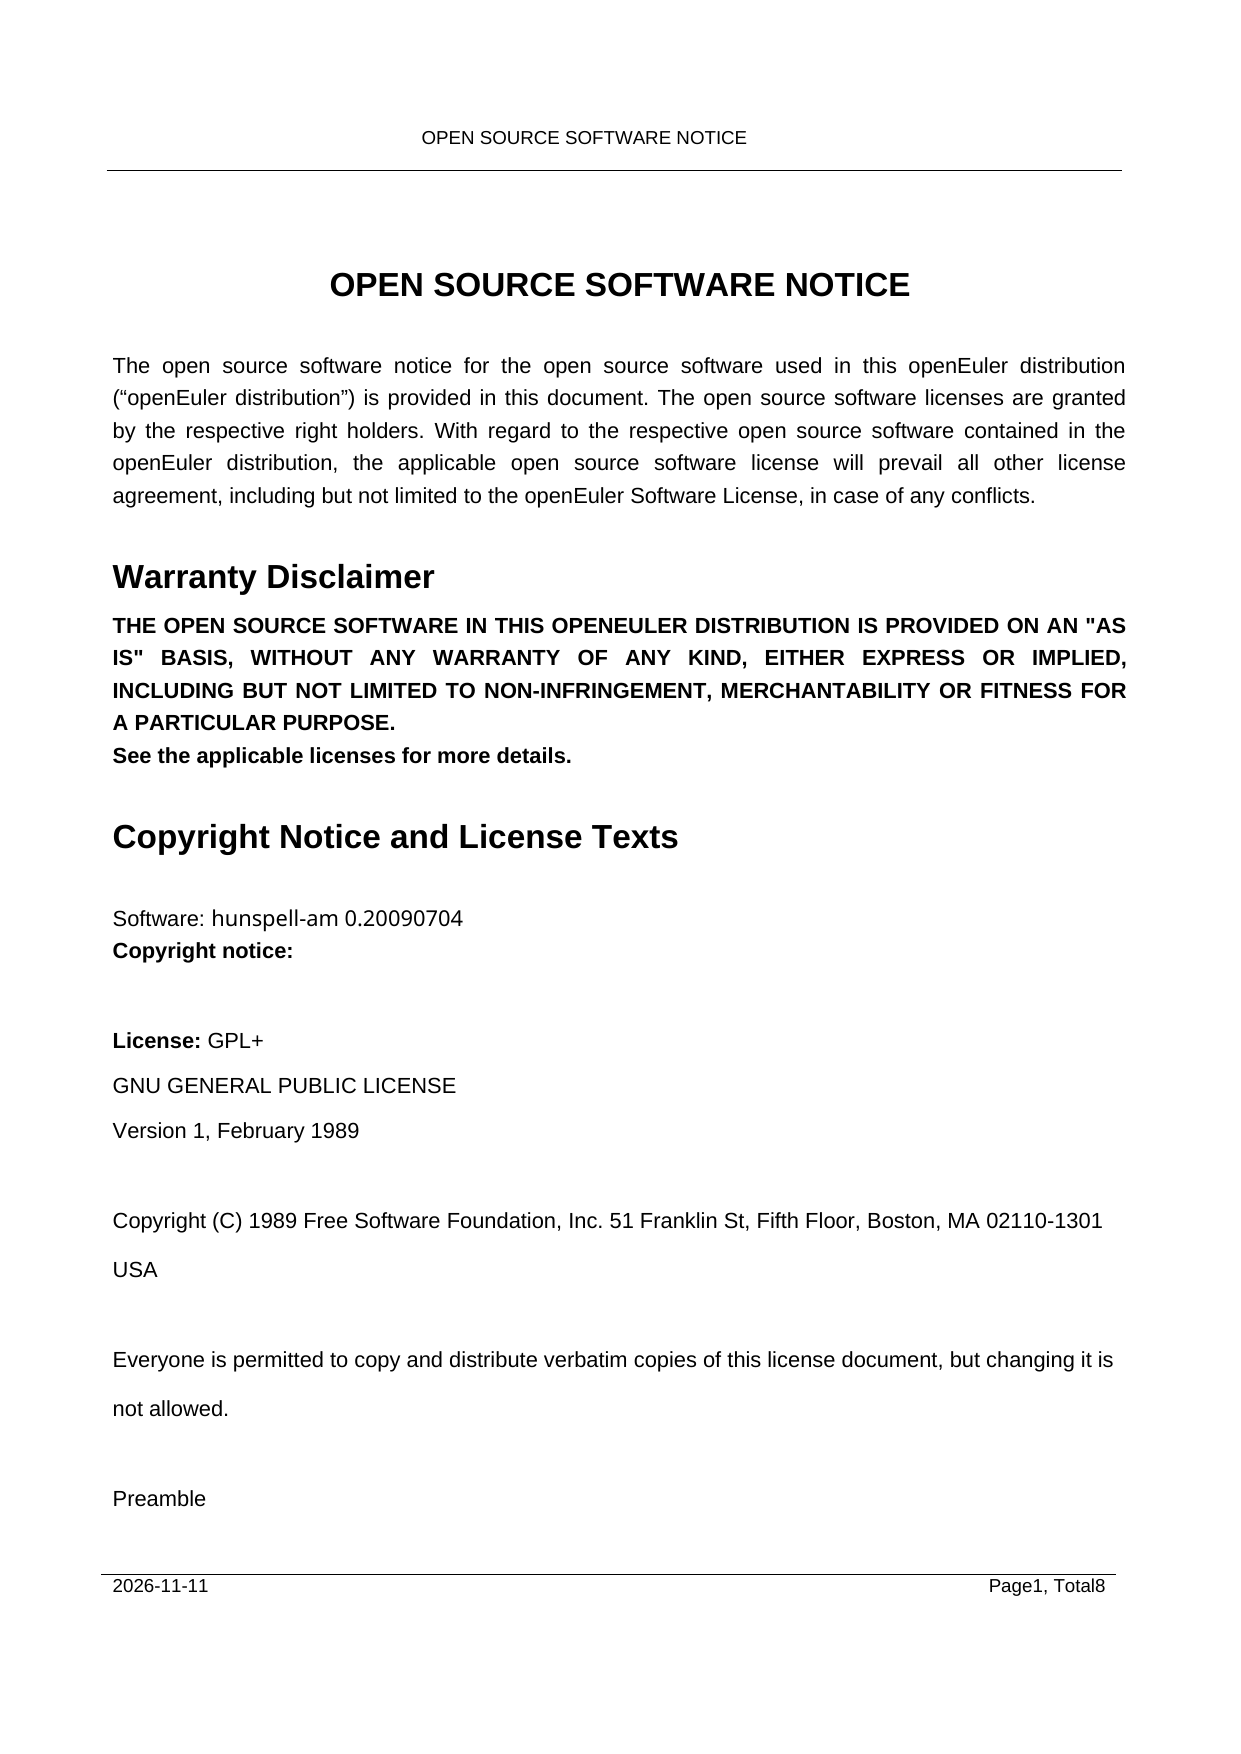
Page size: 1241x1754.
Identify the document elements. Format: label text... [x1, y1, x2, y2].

text Version 1, February 1989 [112, 1114, 1128, 1147]
text Warranty Disclaimer [112, 544, 1128, 609]
text OPEN SOURCE SOFTWARE NOTICE [112, 251, 1128, 316]
text Copyright Notice and License Texts [112, 804, 1128, 869]
text Software: hunspell-am 0.20090704 [112, 901, 1128, 934]
text THE OPEN SOURCE SOFTWARE IN THIS OPENEULER DISTRIBUTION IS PROVIDED ON AN "AS IS" BASIS, WITHOUT ANY WARRANTY OF ANY KIND, EITHER EXPRESS OR IMPLIED, INCLUDING BUT NOT LIMITED TO NON-INFRINGEMENT, MERCHANTABILITY OR FITNESS FOR A PARTICULAR PURPOSE. See the applicable licenses for more details. [112, 609, 1128, 771]
text License: GPL+ [112, 1024, 1128, 1057]
text GNU GENERAL PUBLIC LICENSE [112, 1069, 1128, 1102]
text Copyright notice: [112, 934, 1128, 966]
text Preamble [112, 1482, 1128, 1515]
text Everyone is permitted to copy and distribute verbatim copies of this license document, but changing it is not allowed. [112, 1343, 1128, 1425]
text Copyright (C) 1989 Free Software Foundation, Inc. 51 Franklin St, Fifth Floor, Boston, MA 02110-1301 USA [112, 1204, 1128, 1286]
text The open source software notice for the open source software used in this openEuler distribution (“openEuler distribution”) is provided in this document. The open source software licenses are granted by the respective right holders. With regard to the respective open source software contained in the openEuler distribution, the applicable open source software license will prevail all other license agreement, including but not limited to the openEuler Software License, in case of any conflicts. [112, 349, 1128, 511]
